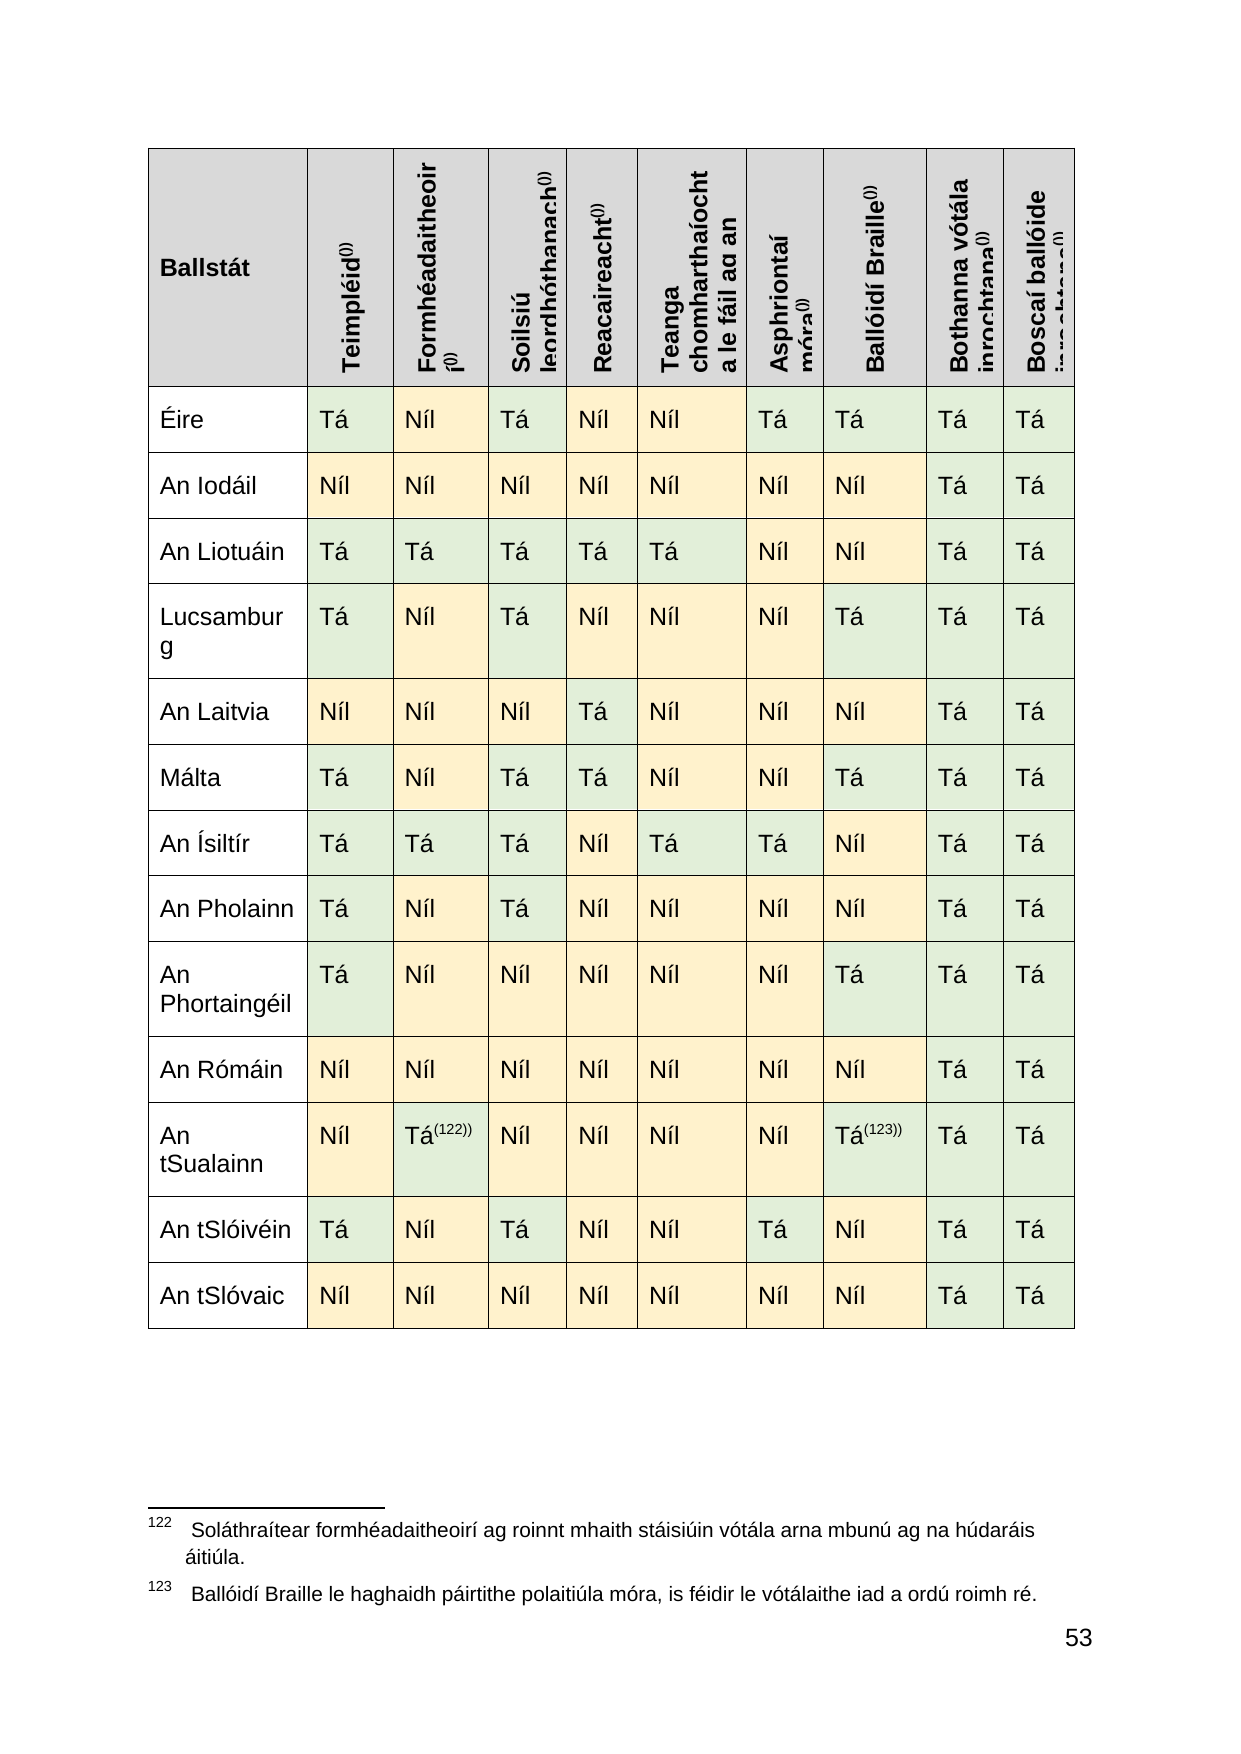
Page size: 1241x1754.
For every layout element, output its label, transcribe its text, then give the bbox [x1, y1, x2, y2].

table_cell Tá [747, 811, 823, 875]
table_cell Tá [1004, 1103, 1074, 1196]
table_cell Níl [747, 1103, 823, 1196]
table_header Soilsiú leordhóthanach()) [489, 149, 566, 386]
table_cell Tá [567, 679, 637, 744]
table_cell Tá [567, 519, 637, 583]
table_cell Tá [489, 811, 566, 875]
table_cell Tá [394, 811, 488, 875]
table_cell Níl [638, 942, 746, 1036]
table_cell Tá [308, 745, 393, 809]
table_header Asphriontaí móra()) [747, 149, 823, 386]
table_cell Níl [747, 1037, 823, 1102]
table_cell Níl [747, 584, 823, 678]
table_cell An Liotuáin [149, 519, 307, 583]
table_cell Níl [308, 453, 393, 517]
table_cell Níl [567, 453, 637, 517]
table_cell Tá [747, 387, 823, 452]
table_cell Tá [927, 519, 1003, 583]
table_cell Níl [638, 453, 746, 517]
table_cell Níl [747, 876, 823, 941]
table_cell Tá [489, 387, 566, 452]
table_cell Tá [824, 942, 926, 1036]
table_cell Níl [824, 811, 926, 875]
table_cell Tá [1004, 876, 1074, 941]
table_cell An Laitvia [149, 679, 307, 744]
table_cell Níl [489, 1037, 566, 1102]
table_cell Níl [308, 1103, 393, 1196]
table_cell Lucsamburg [149, 584, 307, 678]
table_cell Níl [394, 876, 488, 941]
table_cell Níl [638, 1037, 746, 1102]
table_cell Tá [927, 745, 1003, 809]
table_cell Tá [489, 876, 566, 941]
table_cell Tá [1004, 679, 1074, 744]
table_cell Níl [567, 876, 637, 941]
table_cell Níl [638, 1197, 746, 1262]
table_cell Tá [638, 519, 746, 583]
table_header Teimpléid()) [308, 149, 393, 386]
table_cell Níl [824, 1197, 926, 1262]
table_cell Níl [394, 679, 488, 744]
table_cell Tá()) [394, 1103, 488, 1196]
table_cell Níl [308, 1037, 393, 1102]
table_cell An tSlóivéin [149, 1197, 307, 1262]
table_cell Níl [747, 679, 823, 744]
table_cell Níl [824, 519, 926, 583]
table_cell Tá()) [824, 1103, 926, 1196]
table_cell Tá [1004, 1037, 1074, 1102]
table_cell Tá [927, 876, 1003, 941]
table_cell Níl [747, 1263, 823, 1328]
table_cell Tá [489, 1197, 566, 1262]
table_cell Níl [567, 942, 637, 1036]
table_cell Tá [308, 942, 393, 1036]
table_cell Éire [149, 387, 307, 452]
table_header Boscaí ballóide inrochtana()) [1004, 149, 1074, 386]
table_cell Níl [638, 387, 746, 452]
table_cell An tSualainn [149, 1103, 307, 1196]
table_cell Níl [394, 387, 488, 452]
table_cell Níl [824, 1037, 926, 1102]
table_cell Níl [567, 1103, 637, 1196]
table_cell Tá [308, 519, 393, 583]
table_cell Tá [747, 1197, 823, 1262]
table_cell Níl [394, 1037, 488, 1102]
table_cell Níl [489, 679, 566, 744]
table_cell Níl [394, 453, 488, 517]
table_cell Tá [927, 1197, 1003, 1262]
table_cell Tá [824, 745, 926, 809]
table_cell Níl [394, 942, 488, 1036]
table_cell Tá [927, 1263, 1003, 1328]
table_cell Níl [638, 876, 746, 941]
table_cell Níl [567, 1197, 637, 1262]
table_cell Níl [747, 745, 823, 809]
table_cell Níl [489, 453, 566, 517]
table_cell An Pholainn [149, 876, 307, 941]
table_cell Tá [489, 519, 566, 583]
table_cell Níl [489, 1103, 566, 1196]
table_header Teanga chomharthaíochta le fáil ag an stáisiún vótála [638, 149, 746, 386]
table_cell Níl [394, 745, 488, 809]
table_cell Níl [394, 584, 488, 678]
table_cell Níl [824, 876, 926, 941]
table_cell Tá [1004, 519, 1074, 583]
table_cell An tSlóvaic [149, 1263, 307, 1328]
table_cell Níl [567, 387, 637, 452]
table_cell Tá [927, 1103, 1003, 1196]
table_cell Níl [638, 1103, 746, 1196]
table_cell Níl [747, 453, 823, 517]
table_cell Tá [1004, 811, 1074, 875]
table_cell Tá [638, 811, 746, 875]
table_cell Tá [1004, 1197, 1074, 1262]
table_cell Níl [824, 453, 926, 517]
table_cell An Rómáin [149, 1037, 307, 1102]
table_cell An Phortaingéil [149, 942, 307, 1036]
table_cell Tá [1004, 584, 1074, 678]
table_header Ballóidí Braille()) [824, 149, 926, 386]
table_cell Níl [394, 1263, 488, 1328]
table_cell Tá [824, 584, 926, 678]
table_cell Tá [308, 584, 393, 678]
table_cell Níl [747, 519, 823, 583]
table_cell Tá [824, 387, 926, 452]
table_cell Tá [489, 584, 566, 678]
table_cell Tá [927, 584, 1003, 678]
table_cell Tá [308, 876, 393, 941]
table_cell Tá [927, 942, 1003, 1036]
table_cell Níl [638, 679, 746, 744]
table_cell Tá [394, 519, 488, 583]
table_cell Tá [927, 1037, 1003, 1102]
table_cell Málta [149, 745, 307, 809]
table_cell Tá [308, 811, 393, 875]
table_cell Tá [308, 1197, 393, 1262]
table_cell Níl [489, 942, 566, 1036]
table_cell Tá [489, 745, 566, 809]
table_cell Níl [567, 811, 637, 875]
table_header Formhéadaitheoirí()) [394, 149, 488, 386]
table_cell Tá [927, 387, 1003, 452]
table_cell Tá [927, 679, 1003, 744]
table_cell Níl [394, 1197, 488, 1262]
table_cell Tá [927, 811, 1003, 875]
table_cell Tá [1004, 745, 1074, 809]
table_cell Tá [308, 387, 393, 452]
table_cell Níl [638, 745, 746, 809]
table_cell Tá [1004, 387, 1074, 452]
table_header Bothanna vótála inrochtana()) [927, 149, 1003, 386]
table_header Reacaireacht()) [567, 149, 637, 386]
table_cell Níl [824, 679, 926, 744]
table_cell An Ísiltír [149, 811, 307, 875]
table_cell Tá [1004, 942, 1074, 1036]
table_cell Níl [489, 1263, 566, 1328]
table_cell Níl [308, 1263, 393, 1328]
table_cell Tá [1004, 1263, 1074, 1328]
table_cell Níl [567, 1263, 637, 1328]
table_cell Níl [308, 679, 393, 744]
table_cell Níl [638, 584, 746, 678]
table_cell Níl [567, 584, 637, 678]
table_cell Tá [927, 453, 1003, 517]
table_cell Níl [824, 1263, 926, 1328]
table_cell Níl [567, 1037, 637, 1102]
table_cell An Iodáil [149, 453, 307, 517]
table_cell Tá [567, 745, 637, 809]
table_cell Níl [638, 1263, 746, 1328]
table_header Ballstát [149, 149, 307, 386]
table_cell Tá [1004, 453, 1074, 517]
table_cell Níl [747, 942, 823, 1036]
